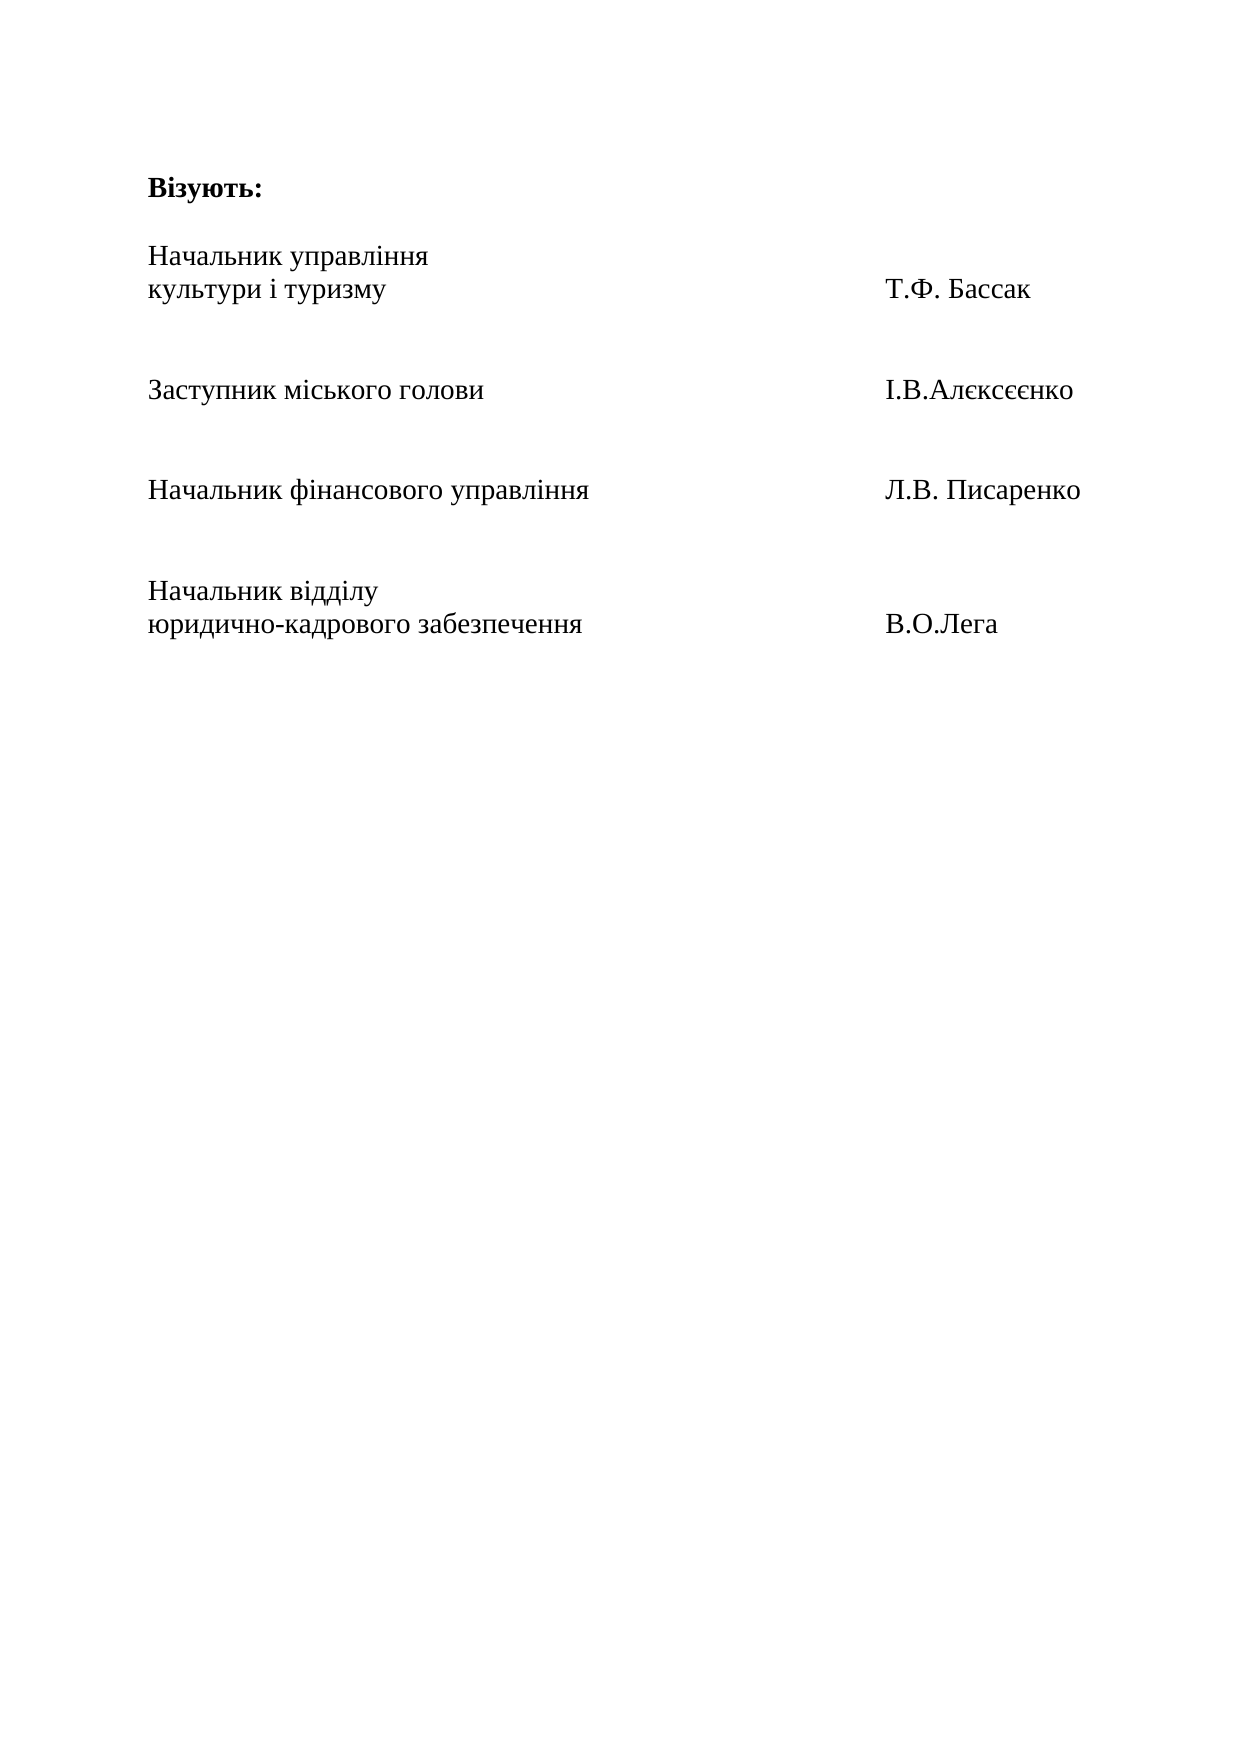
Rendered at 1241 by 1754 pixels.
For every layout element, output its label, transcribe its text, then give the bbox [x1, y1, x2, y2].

text Візують: [148, 171, 1152, 204]
text Заступник міського голови І.В.Алєксєєнко [148, 372, 1152, 405]
text культури і туризму Т.Ф. Бассак [148, 271, 1152, 305]
text Начальник управління [148, 238, 1152, 271]
text юридично-кадрового забезпечення В.О.Лега [148, 607, 1152, 640]
text Начальник відділу [148, 573, 1152, 607]
text Начальник фінансового управління Л.В. Писаренко [148, 472, 1152, 506]
